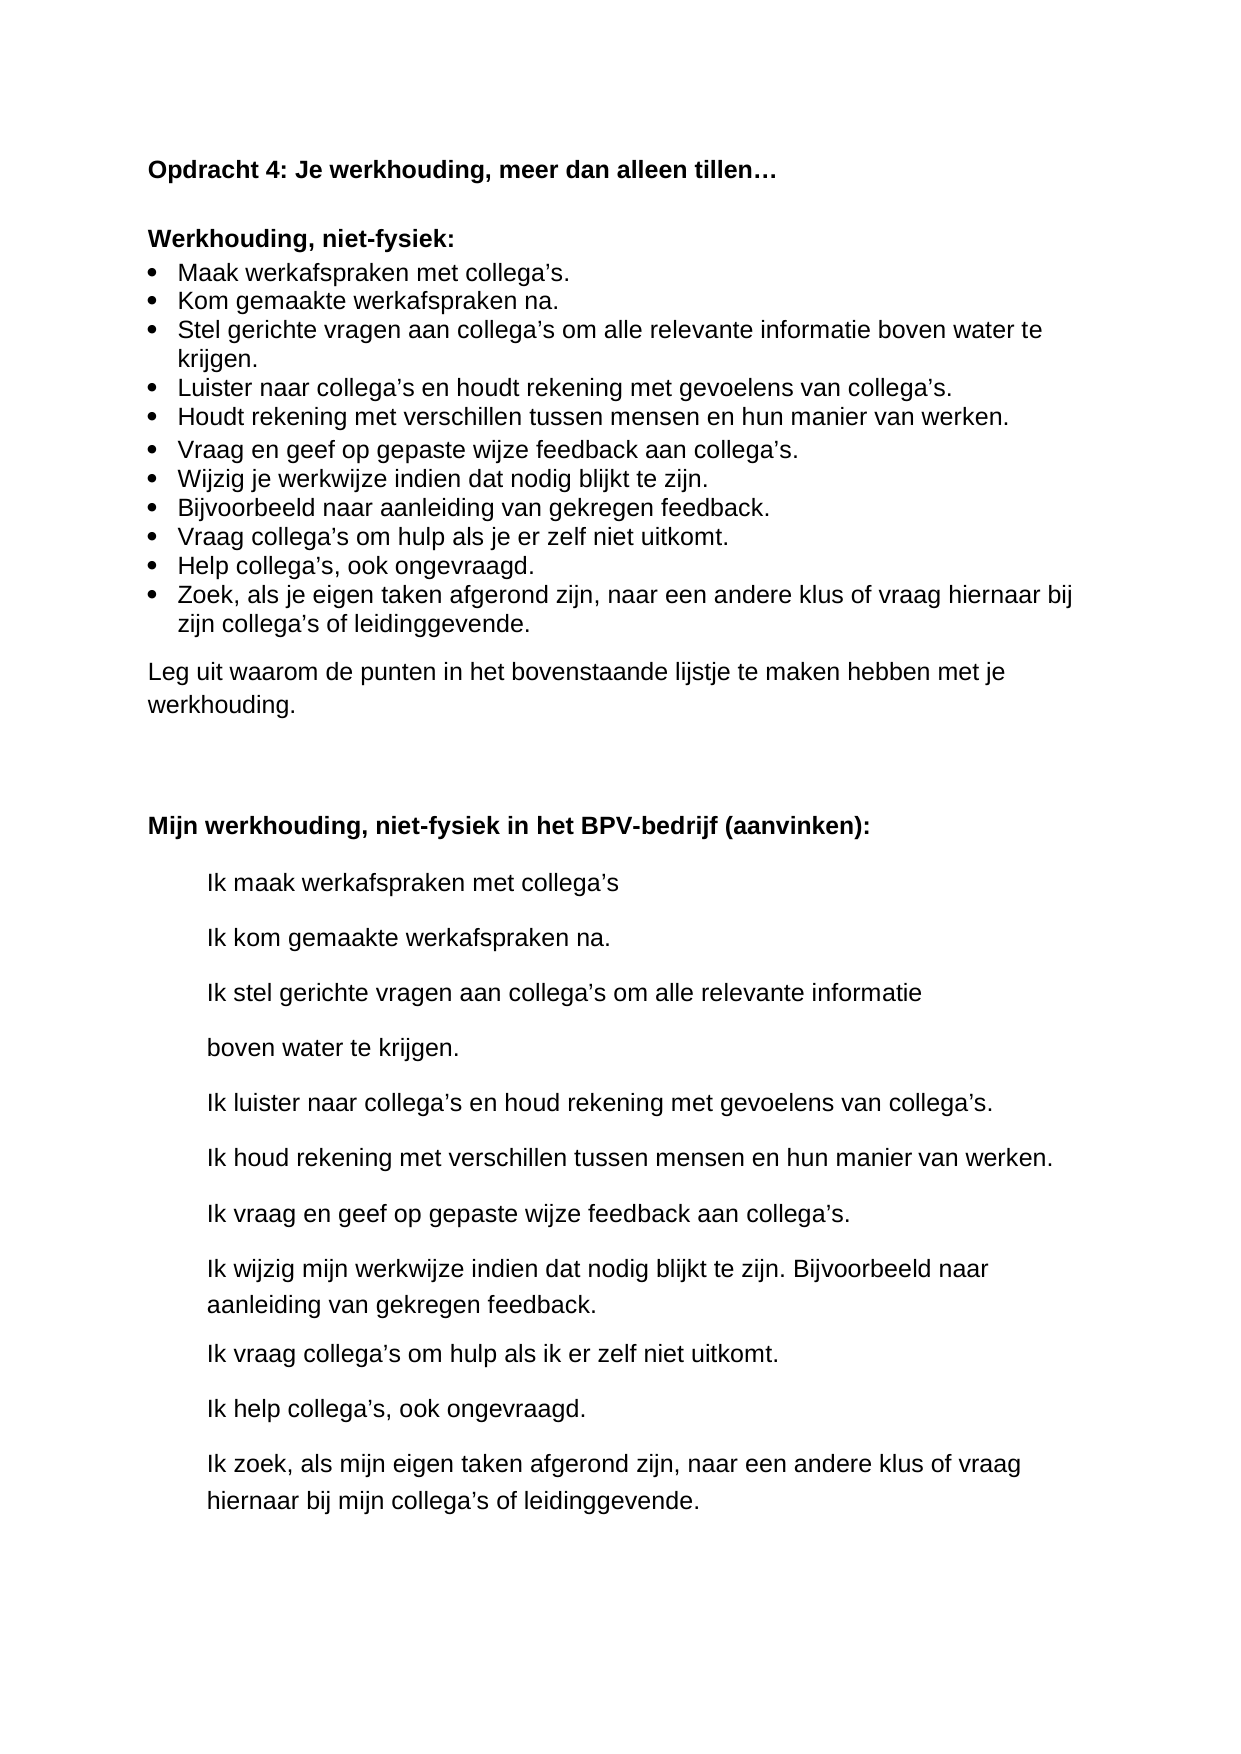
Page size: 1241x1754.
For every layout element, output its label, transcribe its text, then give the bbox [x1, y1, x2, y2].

list Zoek, als je eigen taken afgerond zijn, naar een andere klus of vraag hiernaar bij zijn collega’s of leidinggevende. [148, 580, 1095, 637]
list Ik wijzig mijn werkwijze indien dat nodig blijkt te zijn. Bijvoorbeeld naar aanleiding van gekregen feedback. [148, 1238, 1082, 1319]
list Vraag en geef op gepaste wijze feedback aan collega’s. [148, 435, 1095, 464]
list Ik vraag collega’s om hulp als ik er zelf niet uitkomt. [148, 1323, 1095, 1371]
list Vraag collega’s om hulp als je er zelf niet uitkomt. [148, 522, 1095, 551]
text Leg uit waarom de punten in het bovenstaande lijstje te maken hebben met je werkhouding. [148, 657, 1019, 719]
text Opdracht 4: Je werkhouding, meer dan alleen tillen… [148, 155, 1019, 184]
list Maak werkafspraken met collega’s. [148, 257, 1095, 286]
list Ik stel gerichte vragen aan collega’s om alle relevante informatie [148, 963, 1095, 1011]
list Ik vraag en geef op gepaste wijze feedback aan collega’s. [148, 1183, 1095, 1231]
list Luister naar collega’s en houdt rekening met gevoelens van collega’s. [148, 373, 1095, 402]
list Kom gemaakte werkafspraken na. [148, 286, 1095, 315]
list Ik kom gemaakte werkafspraken na. [148, 907, 1095, 955]
list Help collega’s, ook ongevraagd. [148, 551, 1095, 580]
list Ik luister naar collega’s en houd rekening met gevoelens van collega’s. [148, 1073, 1041, 1121]
list Houdt rekening met verschillen tussen mensen en hun manier van werken. [148, 402, 1034, 431]
list Ik zoek, als mijn eigen taken afgerond zijn, naar een andere klus of vraag hiernaar bij mijn collega’s of leidinggevende. [148, 1433, 1095, 1514]
list Ik maak werkafspraken met collega’s [148, 852, 1095, 900]
list Ik houd rekening met verschillen tussen mensen en hun manier van werken. [148, 1128, 1095, 1176]
text Werkhouding, niet-fysiek: [148, 224, 1095, 253]
text Mijn werkhouding, niet-fysiek in het BPV-bedrijf (aanvinken): [148, 811, 1019, 840]
list Ik help collega’s, ook ongevraagd. [148, 1378, 1095, 1426]
list Bijvoorbeeld naar aanleiding van gekregen feedback. [148, 493, 1095, 522]
list boven water te krijgen. [148, 1018, 1095, 1066]
list Wijzig je werkwijze indien dat nodig blijkt te zijn. [148, 464, 1095, 493]
list Stel gerichte vragen aan collega’s om alle relevante informatie boven water te krijgen. [148, 315, 1095, 373]
